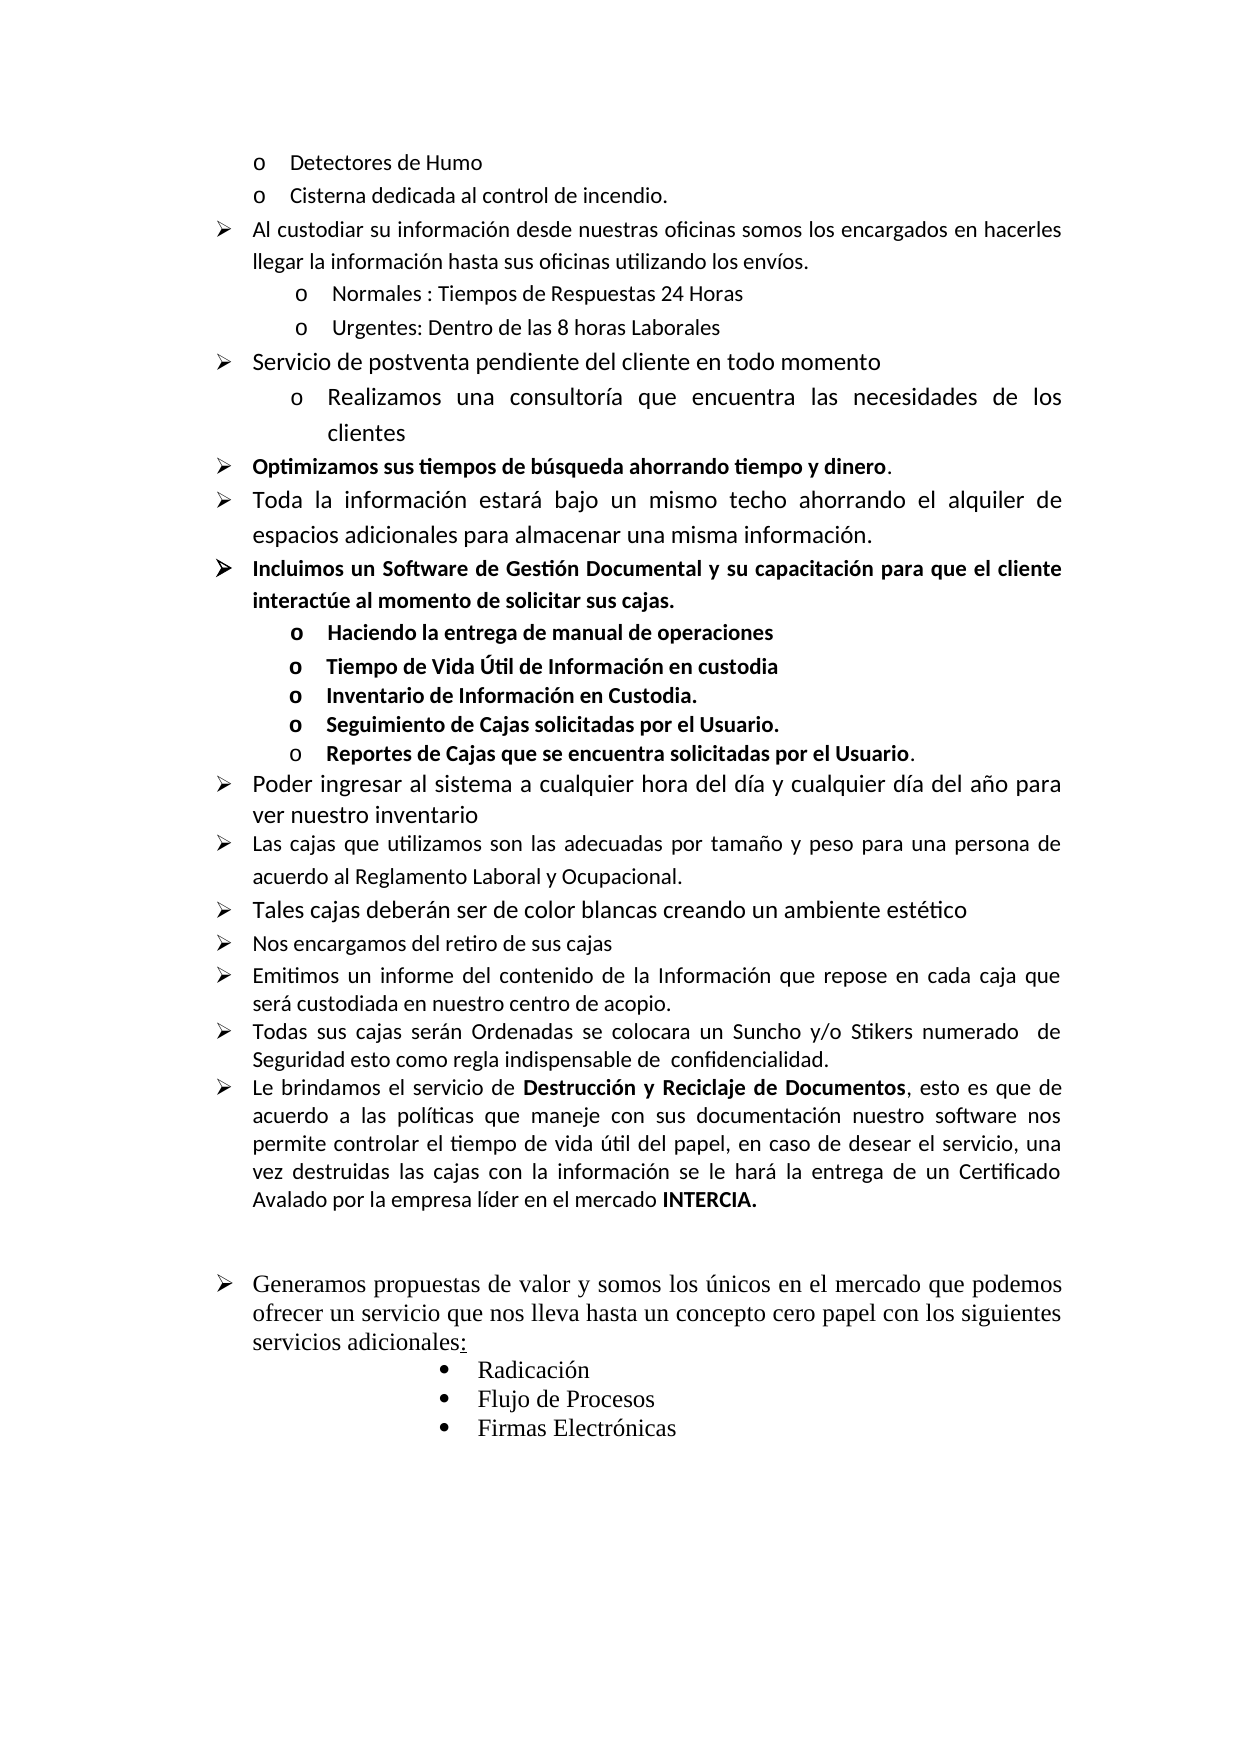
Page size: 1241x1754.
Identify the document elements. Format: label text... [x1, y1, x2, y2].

list Servicio de postventa pendiente del cliente en todo momento [215, 346, 1063, 377]
list Cisterna dedicada al control de incendio. [252, 181, 1063, 210]
list Le brindamos el servicio de Destrucción y Reciclaje de Documentos, esto es que de acuerdo a las políticas que maneje con sus documentación nuestro software nos permite controlar el tiempo de vida útil del papel, en caso de desear el servicio, una vez destruidas las cajas con la información se le hará la entrega de un Certificado Avalado por la empresa líder en el mercado INTERCIA. [215, 1073, 1063, 1213]
list Poder ingresar al sistema a cualquier hora del día y cualquier día del año para ver nuestro inventario [215, 768, 1063, 829]
list Optimizamos sus tiempos de búsqueda ahorrando tiempo y dinero. [215, 452, 1063, 480]
list Inventario de Información en Custodia. [288, 681, 1063, 710]
list Toda la información estará bajo un mismo techo ahorrando el alquiler de espacios adicionales para almacenar una misma información. [215, 484, 1063, 549]
list Nos encargamos del retiro de sus cajas [215, 929, 1063, 957]
list Normales : Tiempos de Respuestas 24 Horas [294, 279, 1063, 308]
list Detectores de Humo [252, 148, 1063, 177]
list Flujo de Procesos [440, 1384, 1063, 1413]
list Tales cajas deberán ser de color blancas creando un ambiente estético [215, 894, 1063, 924]
list Realizamos una consultoría que encuentra las necesidades de los clientes [290, 381, 1063, 447]
list Generamos propuestas de valor y somos los únicos en el mercado que podemos ofrecer un servicio que nos lleva hasta un concepto cero papel con los siguientes servicios adicionales: [215, 1269, 1063, 1356]
list Todas sus cajas serán Ordenadas se colocara un Suncho y/o Stikers numerado de Seguridad esto como regla indispensable de confidencialidad. [215, 1017, 1063, 1073]
list Seguimiento de Cajas solicitadas por el Usuario. [288, 710, 1063, 739]
list Firmas Electrónicas [440, 1413, 1063, 1442]
list Reportes de Cajas que se encuentra solicitadas por el Usuario. [288, 739, 1063, 768]
list Emitimos un informe del contenido de la Información que repose en cada caja que será custodiada en nuestro centro de acopio. [215, 961, 1063, 1017]
list Radicación [440, 1356, 1063, 1384]
list Haciendo la entrega de manual de operaciones [290, 618, 1063, 647]
list Tiempo de Vida Útil de Información en custodia [288, 652, 1063, 681]
list Urgentes: Dentro de las 8 horas Laborales [294, 313, 1063, 342]
list Las cajas que utilizamos son las adecuadas por tamaño y peso para una persona de acuerdo al Reglamento Laboral y Ocupacional. [215, 829, 1063, 890]
list Al custodiar su información desde nuestras oficinas somos los encargados en hacerles llegar la información hasta sus oficinas utilizando los envíos. [215, 215, 1063, 275]
list Incluimos un Software de Gestión Documental y su capacitación para que el cliente interactúe al momento de solicitar sus cajas. [215, 554, 1063, 614]
